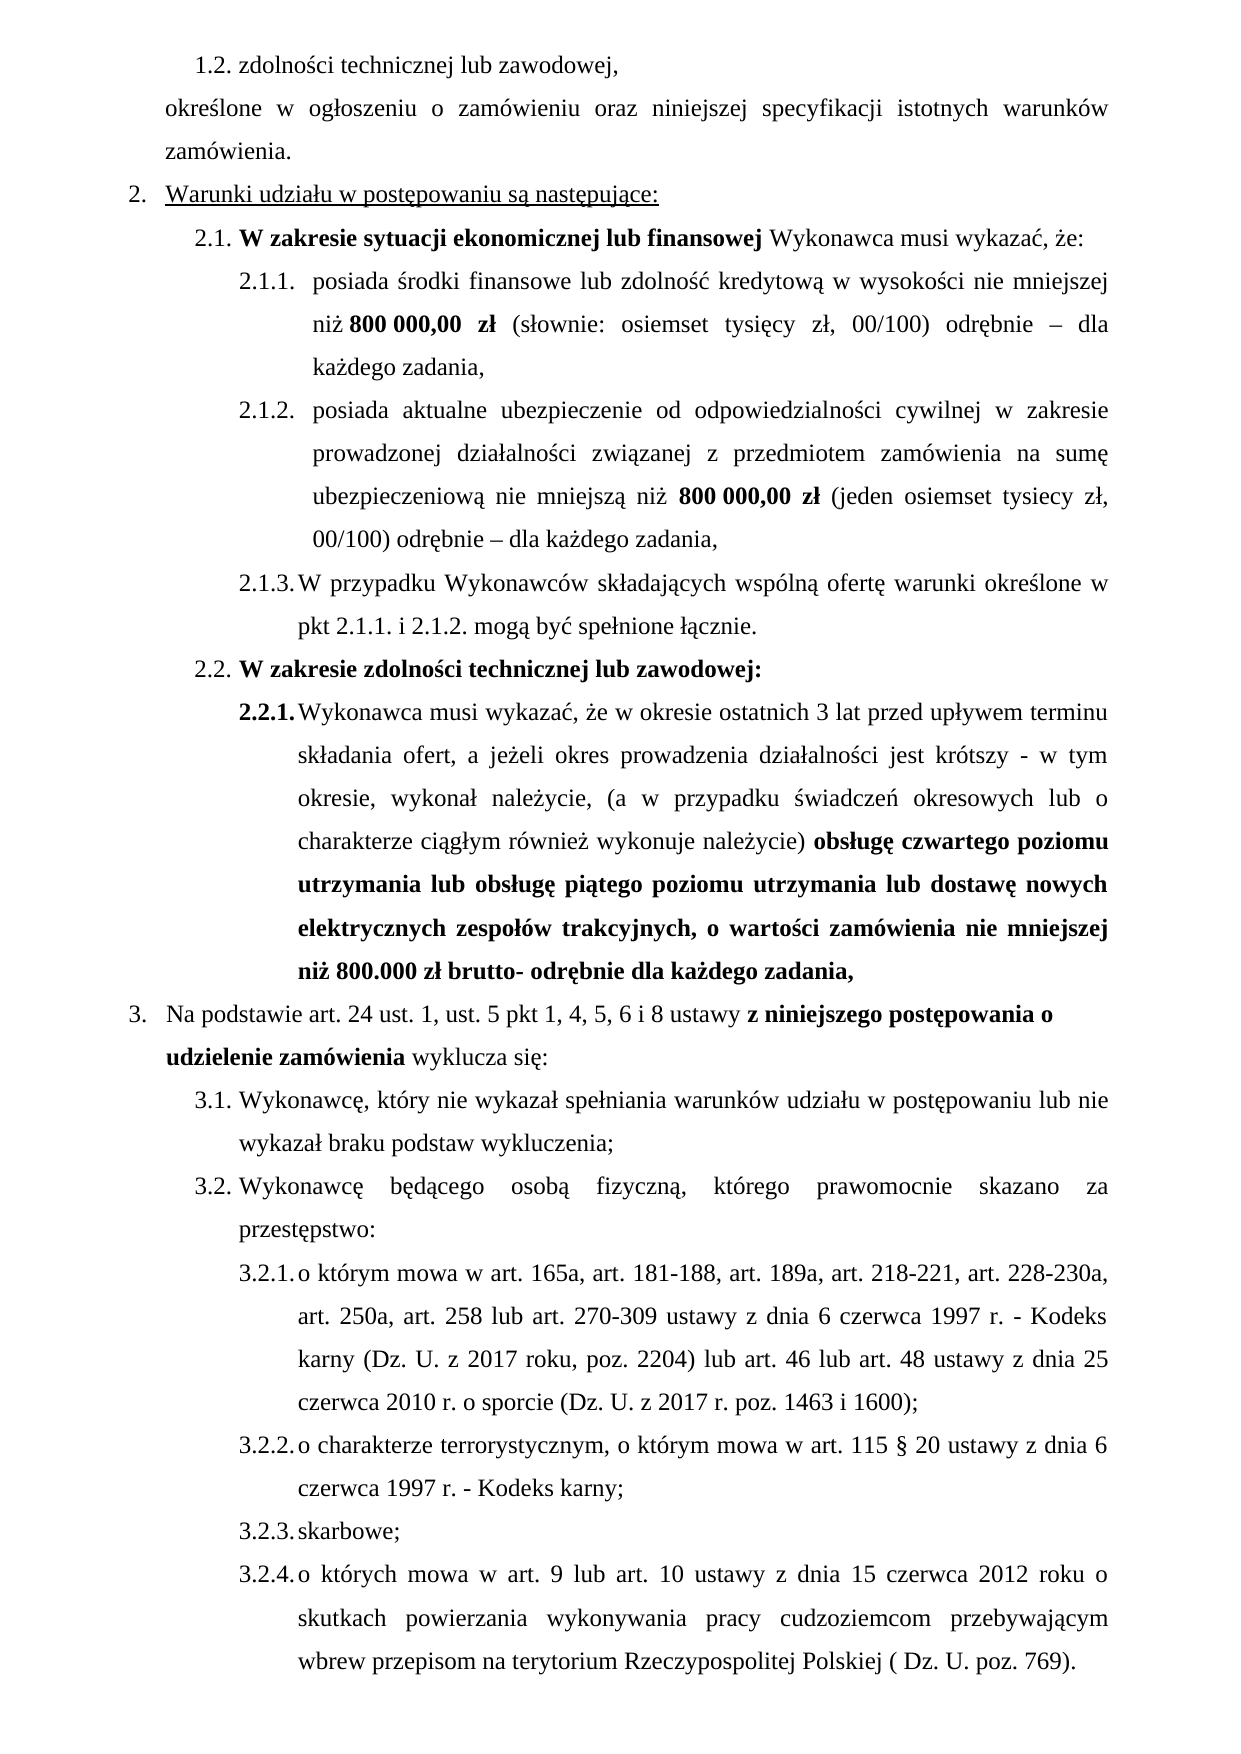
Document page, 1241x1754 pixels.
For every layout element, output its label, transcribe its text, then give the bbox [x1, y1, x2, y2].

list W przypadku Wykonawców składających wspólną ofertę warunki określone w pkt 2.1.1. i 2.1.2. mogą być spełnione łącznie. [238, 568, 1109, 639]
list zdolności technicznej lub zawodowej, [181, 50, 1109, 79]
list skarbowe; [238, 1516, 1109, 1545]
list posiada środki finansowe lub zdolność kredytową w wysokości nie mniejszej niż 800 000,00 zł (słownie: osiemset tysięcy zł, 00/100) odrębnie – dla każdego zadania, [239, 266, 1109, 381]
list o których mowa w art. 9 lub art. 10 ustawy z dnia 15 czerwca 2012 roku o skutkach powierzania wykonywania pracy cudzoziemcom przebywającym wbrew przepisom na terytorium Rzeczypospolitej Polskiej ( Dz. U. poz. 769). [238, 1559, 1109, 1674]
list Na podstawie art. 24 ust. 1, ust. 5 pkt 1, 4, 5, 6 i 8 ustawy z niniejszego postępowania o udzielenie zamówienia wyklucza się: [128, 999, 1109, 1071]
list W zakresie zdolności technicznej lub zawodowej: [194, 654, 1109, 683]
text określone w ogłoszeniu o zamówieniu oraz niniejszej specyfikacji istotnych warunków zamówienia. [165, 93, 1109, 165]
list o charakterze terrorystycznym, o którym mowa w art. 115 § 20 ustawy z dnia 6 czerwca 1997 r. - Kodeks karny; [238, 1430, 1109, 1502]
list Wykonawcę będącego osobą fizyczną, którego prawomocnie skazano za przestępstwo: [194, 1171, 1109, 1243]
list Wykonawcę, który nie wykazał spełniania warunków udziału w postępowaniu lub nie wykazał braku podstaw wykluczenia; [194, 1085, 1109, 1157]
list Wykonawca musi wykazać, że w okresie ostatnich 3 lat przed upływem terminu składania ofert, a jeżeli okres prowadzenia działalności jest krótszy - w tym okresie, wykonał należycie, (a w przypadku świadczeń okresowych lub o charakterze ciągłym również wykonuje należycie) obsługę czwartego poziomu utrzymania lub obsługę piątego poziomu utrzymania lub dostawę nowych elektrycznych zespołów trakcyjnych, o wartości zamówienia nie mniejszej niż 800.000 zł brutto- odrębnie dla każdego zadania, [238, 697, 1109, 984]
list W zakresie sytuacji ekonomicznej lub finansowej Wykonawca musi wykazać, że: [194, 223, 1109, 251]
list o którym mowa w art. 165a, art. 181-188, art. 189a, art. 218-221, art. 228-230a, art. 250a, art. 258 lub art. 270-309 ustawy z dnia 6 czerwca 1997 r. - Kodeks karny (Dz. U. z 2017 roku, poz. 2204) lub art. 46 lub art. 48 ustawy z dnia 25 czerwca 2010 r. o sporcie (Dz. U. z 2017 r. poz. 1463 i 1600); [238, 1258, 1109, 1416]
list posiada aktualne ubezpieczenie od odpowiedzialności cywilnej w zakresie prowadzonej działalności związanej z przedmiotem zamówienia na sumę ubezpieczeniową nie mniejszą niż 800 000,00 zł (jeden osiemset tysiecy zł, 00/100) odrębnie – dla każdego zadania, [238, 395, 1109, 553]
list Warunki udziału w postępowaniu są następujące: [128, 179, 1109, 208]
